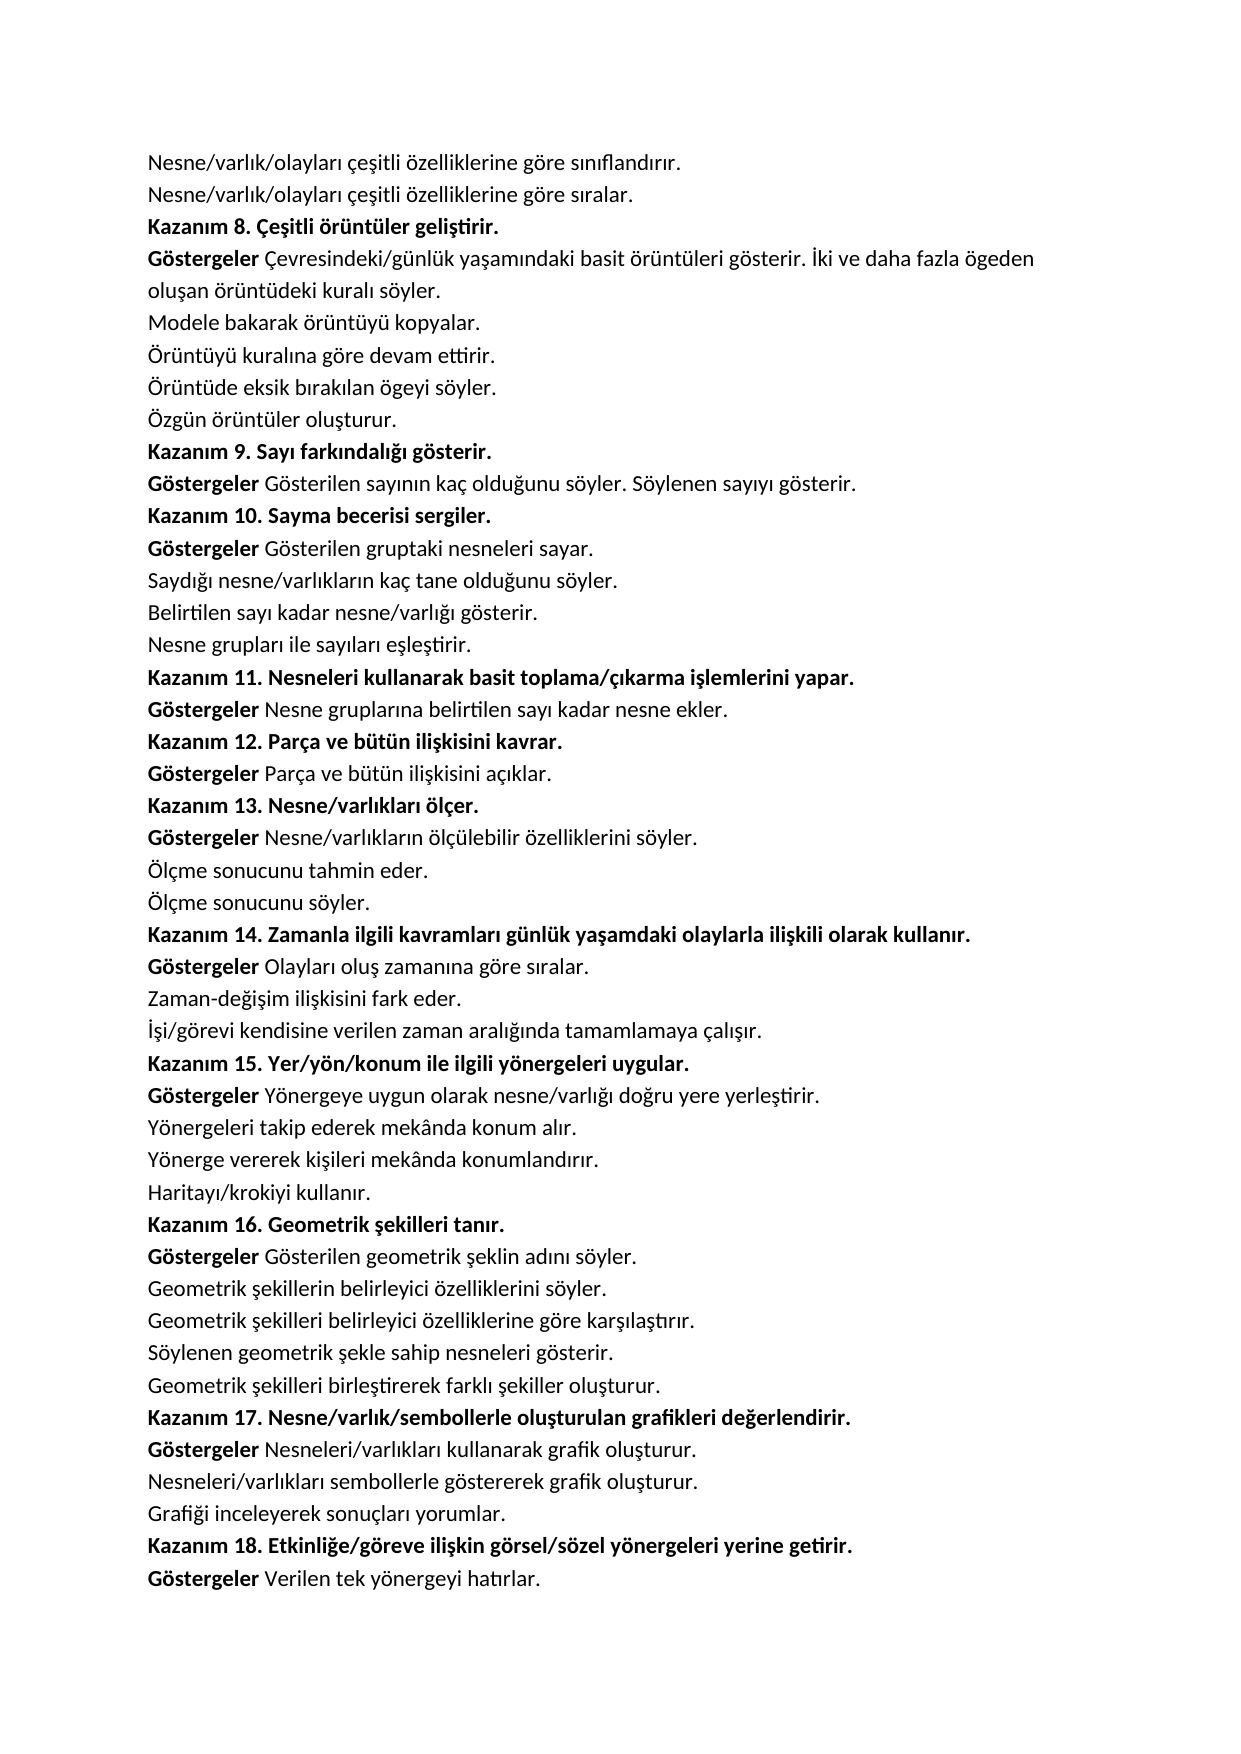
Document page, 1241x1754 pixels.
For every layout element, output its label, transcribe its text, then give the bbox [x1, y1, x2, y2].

text Kazanım 9. Sayı farkındalığı gösterir. [148, 437, 1093, 465]
text Söylenen geometrik şekle sahip nesneleri gösterir. [148, 1338, 1093, 1367]
text Göstergeler Olayları oluş zamanına göre sıralar. [148, 952, 1093, 980]
text Göstergeler Parça ve bütün ilişkisini açıklar. [148, 759, 1093, 787]
text Geometrik şekilleri belirleyici özelliklerine göre karşılaştırır. [148, 1306, 1093, 1334]
text Zaman-değişim ilişkisini fark eder. [148, 984, 1093, 1012]
text Kazanım 8. Çeşitli örüntüler geliştirir. [148, 212, 1093, 240]
text Geometrik şekilleri birleştirerek farklı şekiller oluşturur. [148, 1371, 1093, 1399]
text Göstergeler Gösterilen gruptaki nesneleri sayar. [148, 534, 1093, 562]
text Grafiği inceleyerek sonuçları yorumlar. [148, 1499, 1093, 1527]
text Göstergeler Gösterilen geometrik şeklin adını söyler. [148, 1242, 1093, 1270]
text Yönergeleri takip ederek mekânda konum alır. [148, 1113, 1093, 1141]
text Örüntüyü kuralına göre devam ettirir. [148, 341, 1093, 369]
text Kazanım 17. Nesne/varlık/sembollerle oluşturulan grafikleri değerlendirir. [148, 1403, 1093, 1431]
text Göstergeler Yönergeye uygun olarak nesne/varlığı doğru yere yerleştirir. [148, 1081, 1093, 1109]
text Kazanım 16. Geometrik şekilleri tanır. [148, 1210, 1093, 1238]
text Ölçme sonucunu tahmin eder. [148, 856, 1093, 884]
text Yönerge vererek kişileri mekânda konumlandırır. [148, 1145, 1093, 1173]
text Nesneleri/varlıkları sembollerle göstererek grafik oluşturur. [148, 1467, 1093, 1495]
text Göstergeler Nesne gruplarına belirtilen sayı kadar nesne ekler. [148, 695, 1093, 723]
text Modele bakarak örüntüyü kopyalar. [148, 308, 1093, 337]
text Göstergeler Nesneleri/varlıkları kullanarak grafik oluşturur. [148, 1435, 1093, 1463]
text Göstergeler Nesne/varlıkların ölçülebilir özelliklerini söyler. [148, 823, 1093, 852]
text İşi/görevi kendisine verilen zaman aralığında tamamlamaya çalışır. [148, 1017, 1093, 1045]
text Kazanım 10. Sayma becerisi sergiler. [148, 502, 1093, 530]
text Belirtilen sayı kadar nesne/varlığı gösterir. [148, 598, 1093, 626]
text Kazanım 15. Yer/yön/konum ile ilgili yönergeleri uygular. [148, 1049, 1093, 1077]
text Ölçme sonucunu söyler. [148, 888, 1093, 916]
text Göstergeler Verilen tek yönergeyi hatırlar. [148, 1564, 1093, 1592]
text Nesne/varlık/olayları çeşitli özelliklerine göre sıralar. [148, 180, 1093, 208]
text Kazanım 11. Nesneleri kullanarak basit toplama/çıkarma işlemlerini yapar. [148, 663, 1093, 691]
text Kazanım 12. Parça ve bütün ilişkisini kavrar. [148, 727, 1093, 755]
text Kazanım 14. Zamanla ilgili kavramları günlük yaşamdaki olaylarla ilişkili olarak kullanır. [148, 920, 1093, 948]
text Göstergeler Çevresindeki/günlük yaşamındaki basit örüntüleri gösterir. İki ve daha fazla ögeden oluşan örüntüdeki kuralı söyler. [148, 244, 1093, 304]
text Nesne grupları ile sayıları eşleştirir. [148, 630, 1093, 658]
text Özgün örüntüler oluşturur. [148, 405, 1093, 433]
text Örüntüde eksik bırakılan ögeyi söyler. [148, 373, 1093, 401]
text Kazanım 13. Nesne/varlıkları ölçer. [148, 791, 1093, 819]
text Geometrik şekillerin belirleyici özelliklerini söyler. [148, 1274, 1093, 1302]
text Nesne/varlık/olayları çeşitli özelliklerine göre sınıflandırır. [148, 148, 1093, 176]
text Saydığı nesne/varlıkların kaç tane olduğunu söyler. [148, 566, 1093, 594]
text Göstergeler Gösterilen sayının kaç olduğunu söyler. Söylenen sayıyı gösterir. [148, 469, 1093, 497]
text Kazanım 18. Etkinliğe/göreve ilişkin görsel/sözel yönergeleri yerine getirir. [148, 1532, 1093, 1560]
text Haritayı/krokiyi kullanır. [148, 1178, 1093, 1206]
